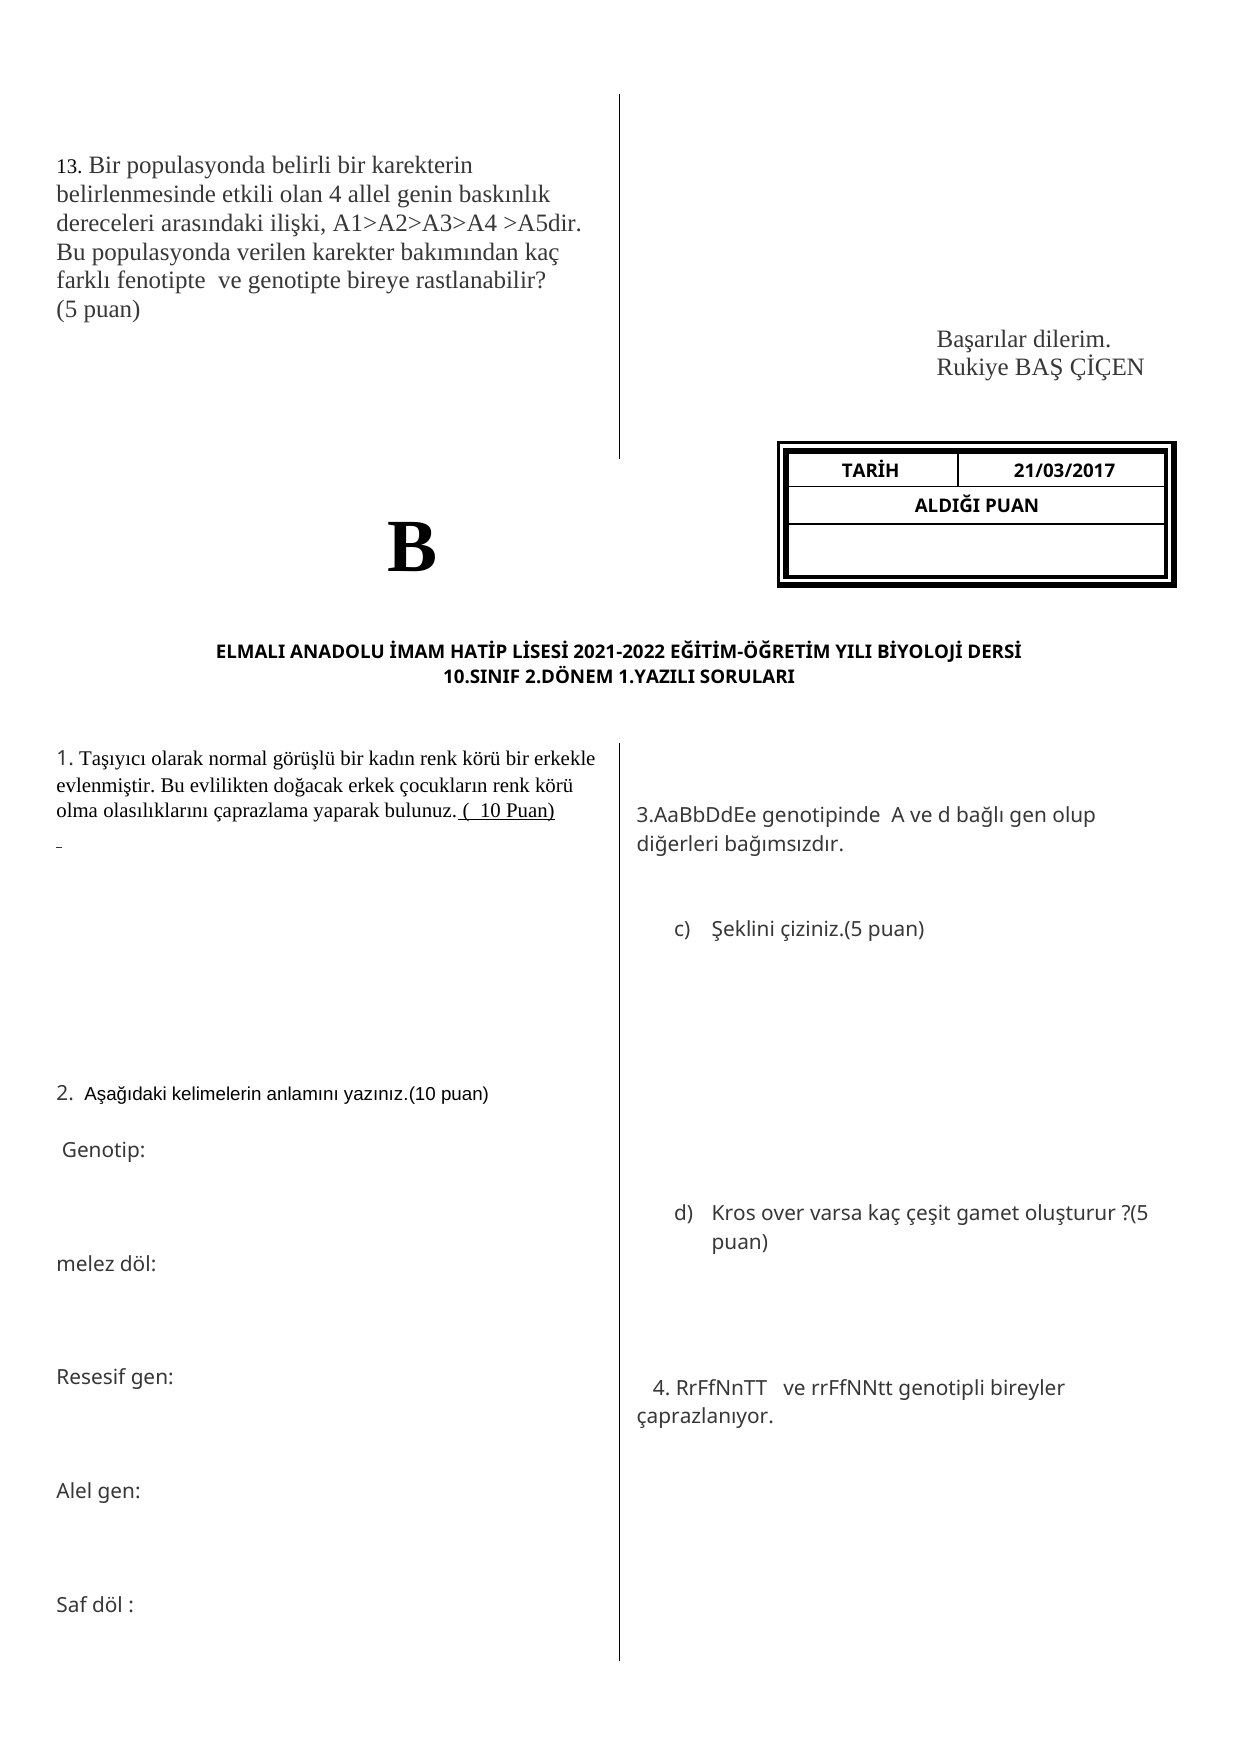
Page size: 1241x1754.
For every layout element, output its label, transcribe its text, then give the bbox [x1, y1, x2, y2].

list Kros over varsa kaç çeşit gamet oluşturur ?(5 puan) [674, 1198, 1181, 1255]
text Bu populasyonda verilen karekter bakımından kaç farklı fenotipte ve genotipte bireye rastlanabilir? [56, 237, 601, 294]
table_cell [789, 525, 1164, 575]
text 10.SINIF 2.DÖNEM 1.YAZILI SORULARI [56, 664, 1181, 689]
text Resesif gen: [56, 1362, 601, 1391]
text 1. Taşıyıcı olarak normal görüşlü bir kadın renk körü bir erkekle evlenmiştir. Bu evlilikten doğacak erkek çocukların renk körü olma olasılıklarını çaprazlama yaparak bulunuz. ( 10 Puan) [56, 743, 601, 822]
text Genotip: [56, 1135, 601, 1163]
table_header TARİH [789, 454, 957, 486]
table_header 21/03/2017 [958, 444, 1171, 486]
text ELMALI ANADOLU İMAM HATİP LİSESİ 2021-2022 EĞİTİM-ÖĞRETİM YILI BİYOLOJİ DERSİ [56, 638, 1181, 664]
text Alel gen: [56, 1476, 601, 1505]
text B [56, 501, 777, 587]
text 4. RrFfNnTT ve rrFfNNtt genotipli bireyler çaprazlanıyor. [636, 1373, 1181, 1430]
text 3.AaBbDdEe genotipinde A ve d bağlı gen olup diğerleri bağımsızdır. [636, 800, 1181, 857]
text Rukiye BAŞ ÇİÇEN [636, 352, 1181, 381]
text (5 puan) [56, 294, 601, 323]
list Şeklini çiziniz.(5 puan) [674, 914, 1181, 942]
text 2. Aşağıdaki kelimelerin anlamını yazınız.(10 puan) [56, 1078, 601, 1107]
table_cell ALDIĞI PUAN [789, 487, 1164, 523]
text melez döl: [56, 1249, 601, 1277]
text Başarılar dilerim. [636, 324, 1181, 352]
text 13. Bir populasyonda belirli bir karekterin belirlenmesinde etkili olan 4 allel genin baskınlık dereceleri arasındaki ilişki, A1>A2>A3>A4 >A5dir. [56, 150, 601, 237]
text B [780, 501, 1171, 582]
text Saf döl : [56, 1590, 601, 1618]
